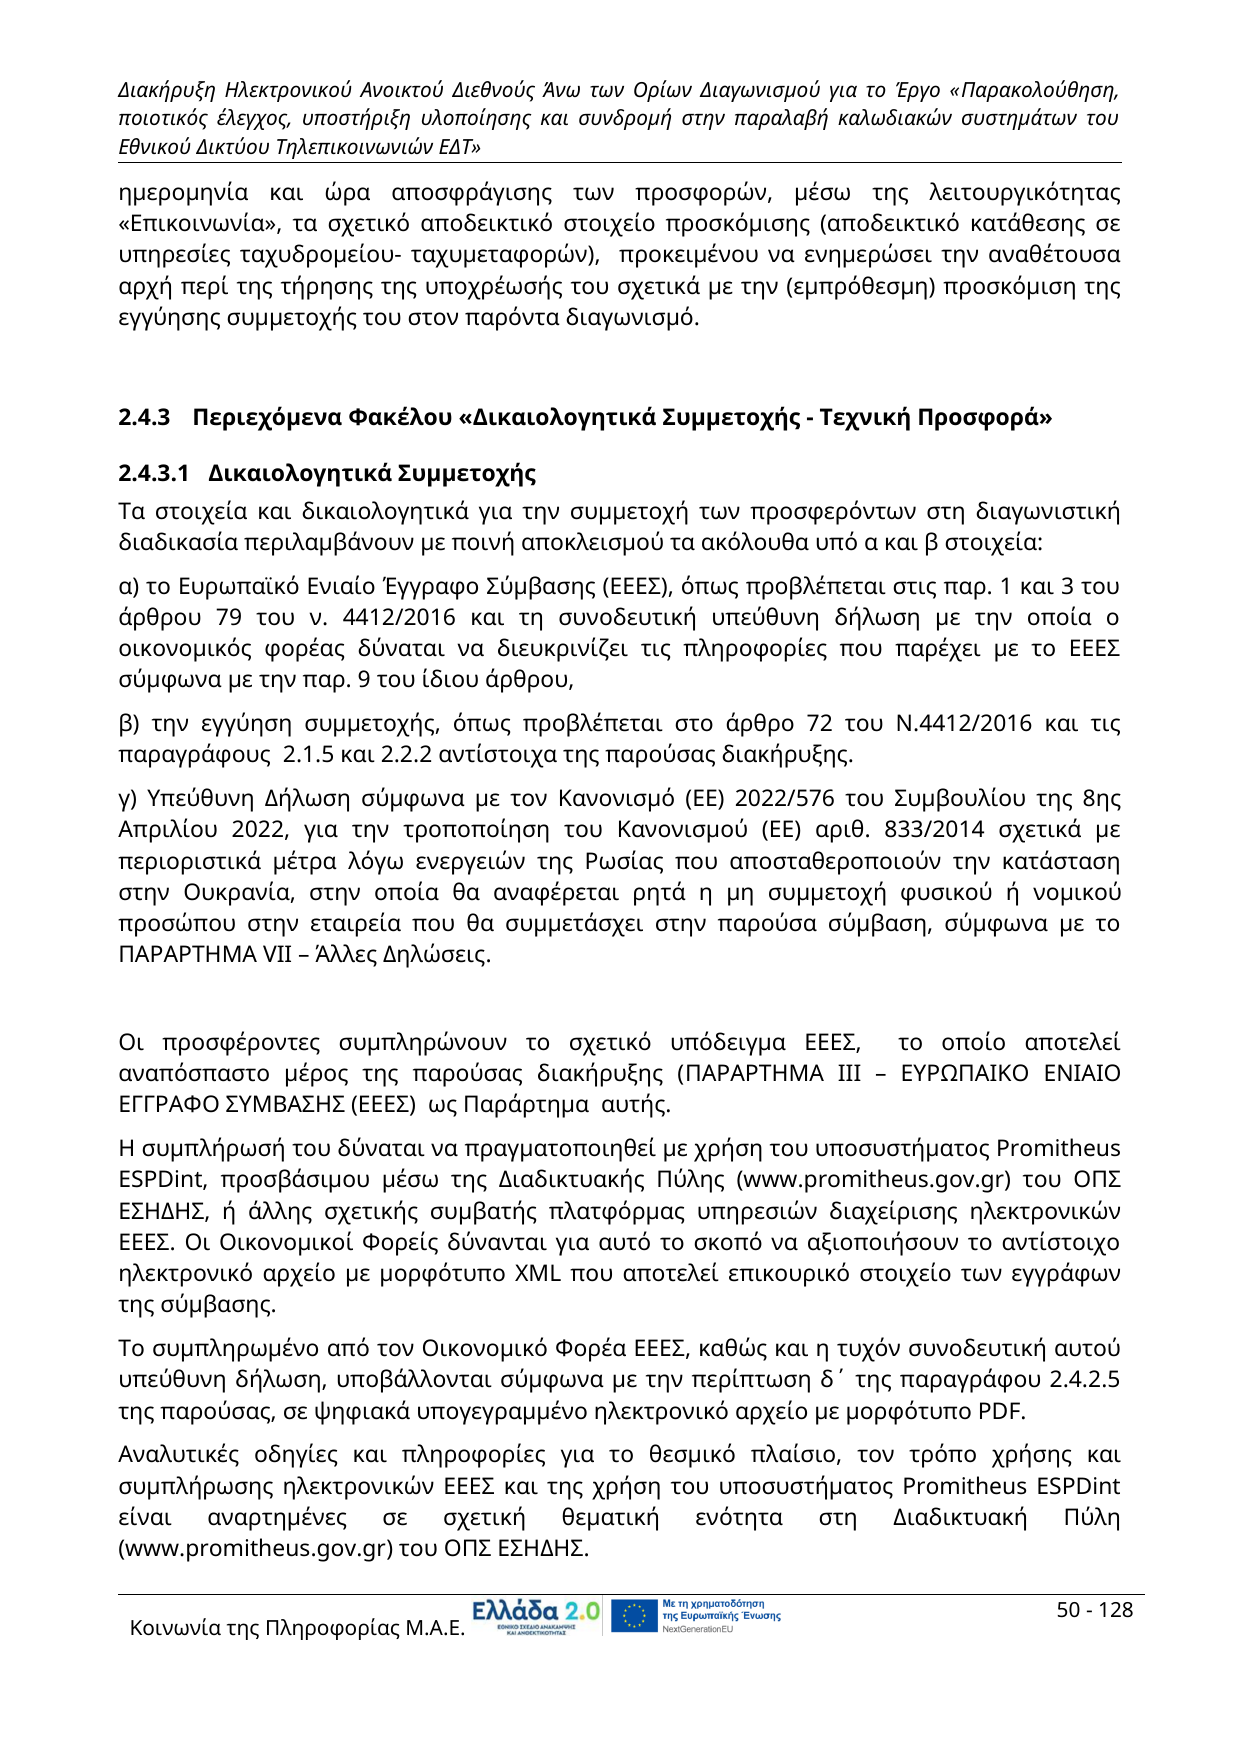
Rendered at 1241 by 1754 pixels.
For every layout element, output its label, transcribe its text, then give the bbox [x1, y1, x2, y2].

text γ) Υπεύθυνη Δήλωση σύμφωνα με τον Κανονισμό (ΕΕ) 2022/576 του Συμβουλίου της 8ης Απριλίου 2022, για την τροποποίηση του Κανονισμού (ΕΕ) αριθ. 833/2014 σχετικά με περιοριστικά μέτρα λόγω ενεργειών της Ρωσίας που αποσταθεροποιούν την κατάσταση στην Ουκρανία, στην οποία θα αναφέρεται ρητά η μη συμμετοχή φυσικού ή νομικού προσώπου στην εταιρεία που θα συμμετάσχει στην παρούσα σύμβαση, σύμφωνα με το ΠΑΡΑΡΤΗΜΑ VIΙ – Άλλες Δηλώσεις. [118, 782, 1122, 970]
text Αναλυτικές οδηγίες και πληροφορίες για το θεσμικό πλαίσιο, τον τρόπο χρήσης και συμπλήρωσης ηλεκτρονικών ΕΕΕΣ και της χρήση του υποσυστήματος Promitheus ESPDint είναι αναρτημένες σε σχετική θεματική ενότητα στη Διαδικτυακή Πύλη (www.promitheus.gov.gr) του ΟΠΣ ΕΣΗΔΗΣ. [118, 1438, 1122, 1563]
text Οι προσφέροντες συμπληρώνουν το σχετικό υπόδειγμα ΕΕΕΣ, το οποίο αποτελεί αναπόσπαστο μέρος της παρούσας διακήρυξης (ΠΑΡΑΡΤΗΜΑ ΙΙI – ΕΥΡΩΠΑΙΚΟ ΕΝΙΑΙΟ ΕΓΓΡΑΦΟ ΣΥΜΒΑΣΗΣ (ΕΕΕΣ) ως Παράρτημα αυτής. [118, 1026, 1122, 1120]
picture [471, 1595, 786, 1636]
text Το συμπληρωμένο από τον Οικονομικό Φορέα ΕΕΕΣ, καθώς και η τυχόν συνοδευτική αυτού υπεύθυνη δήλωση, υποβάλλονται σύμφωνα με την περίπτωση δ΄ της παραγράφου 2.4.2.5 της παρούσας, σε ψηφιακά υπογεγραμμένο ηλεκτρονικό αρχείο με μορφότυπο PDF. [118, 1332, 1122, 1426]
subtitle Περιεχόμενα Φακέλου «Δικαιολογητικά Συμμετοχής - Τεχνική Προσφορά» [118, 401, 1122, 432]
text Η συμπλήρωσή του δύναται να πραγματοποιηθεί με χρήση του υποσυστήματος Promitheus ESPDint, προσβάσιμου μέσω της Διαδικτυακής Πύλης (www.promitheus.gov.gr) του ΟΠΣ ΕΣΗΔΗΣ, ή άλλης σχετικής συμβατής πλατφόρμας υπηρεσιών διαχείρισης ηλεκτρονικών ΕΕΕΣ. Οι Οικονομικοί Φορείς δύνανται για αυτό το σκοπό να αξιοποιήσουν το αντίστοιχο ηλεκτρονικό αρχείο με μορφότυπο XML που αποτελεί επικουρικό στοιχείο των εγγράφων της σύμβασης. [118, 1132, 1122, 1320]
text β) την εγγύηση συμμετοχής, όπως προβλέπεται στο άρθρο 72 του Ν.4412/2016 και τις παραγράφους 2.1.5 και 2.2.2 αντίστοιχα της παρούσας διακήρυξης. [118, 707, 1122, 770]
text Τα στοιχεία και δικαιολογητικά για την συμμετοχή των προσφερόντων στη διαγωνιστική διαδικασία περιλαμβάνουν με ποινή αποκλεισμού τα ακόλουθα υπό α και β στοιχεία: [118, 495, 1122, 557]
text α) το Ευρωπαϊκό Ενιαίο Έγγραφο Σύμβασης (ΕΕΕΣ), όπως προβλέπεται στις παρ. 1 και 3 του άρθρου 79 του ν. 4412/2016 και τη συνοδευτική υπεύθυνη δήλωση με την οποία ο οικονομικός φορέας δύναται να διευκρινίζει τις πληροφορίες που παρέχει με το ΕΕΕΣ σύμφωνα με την παρ. 9 του ίδιου άρθρου, [118, 570, 1122, 695]
subtitle Δικαιολογητικά Συμμετοχής [118, 457, 1122, 488]
